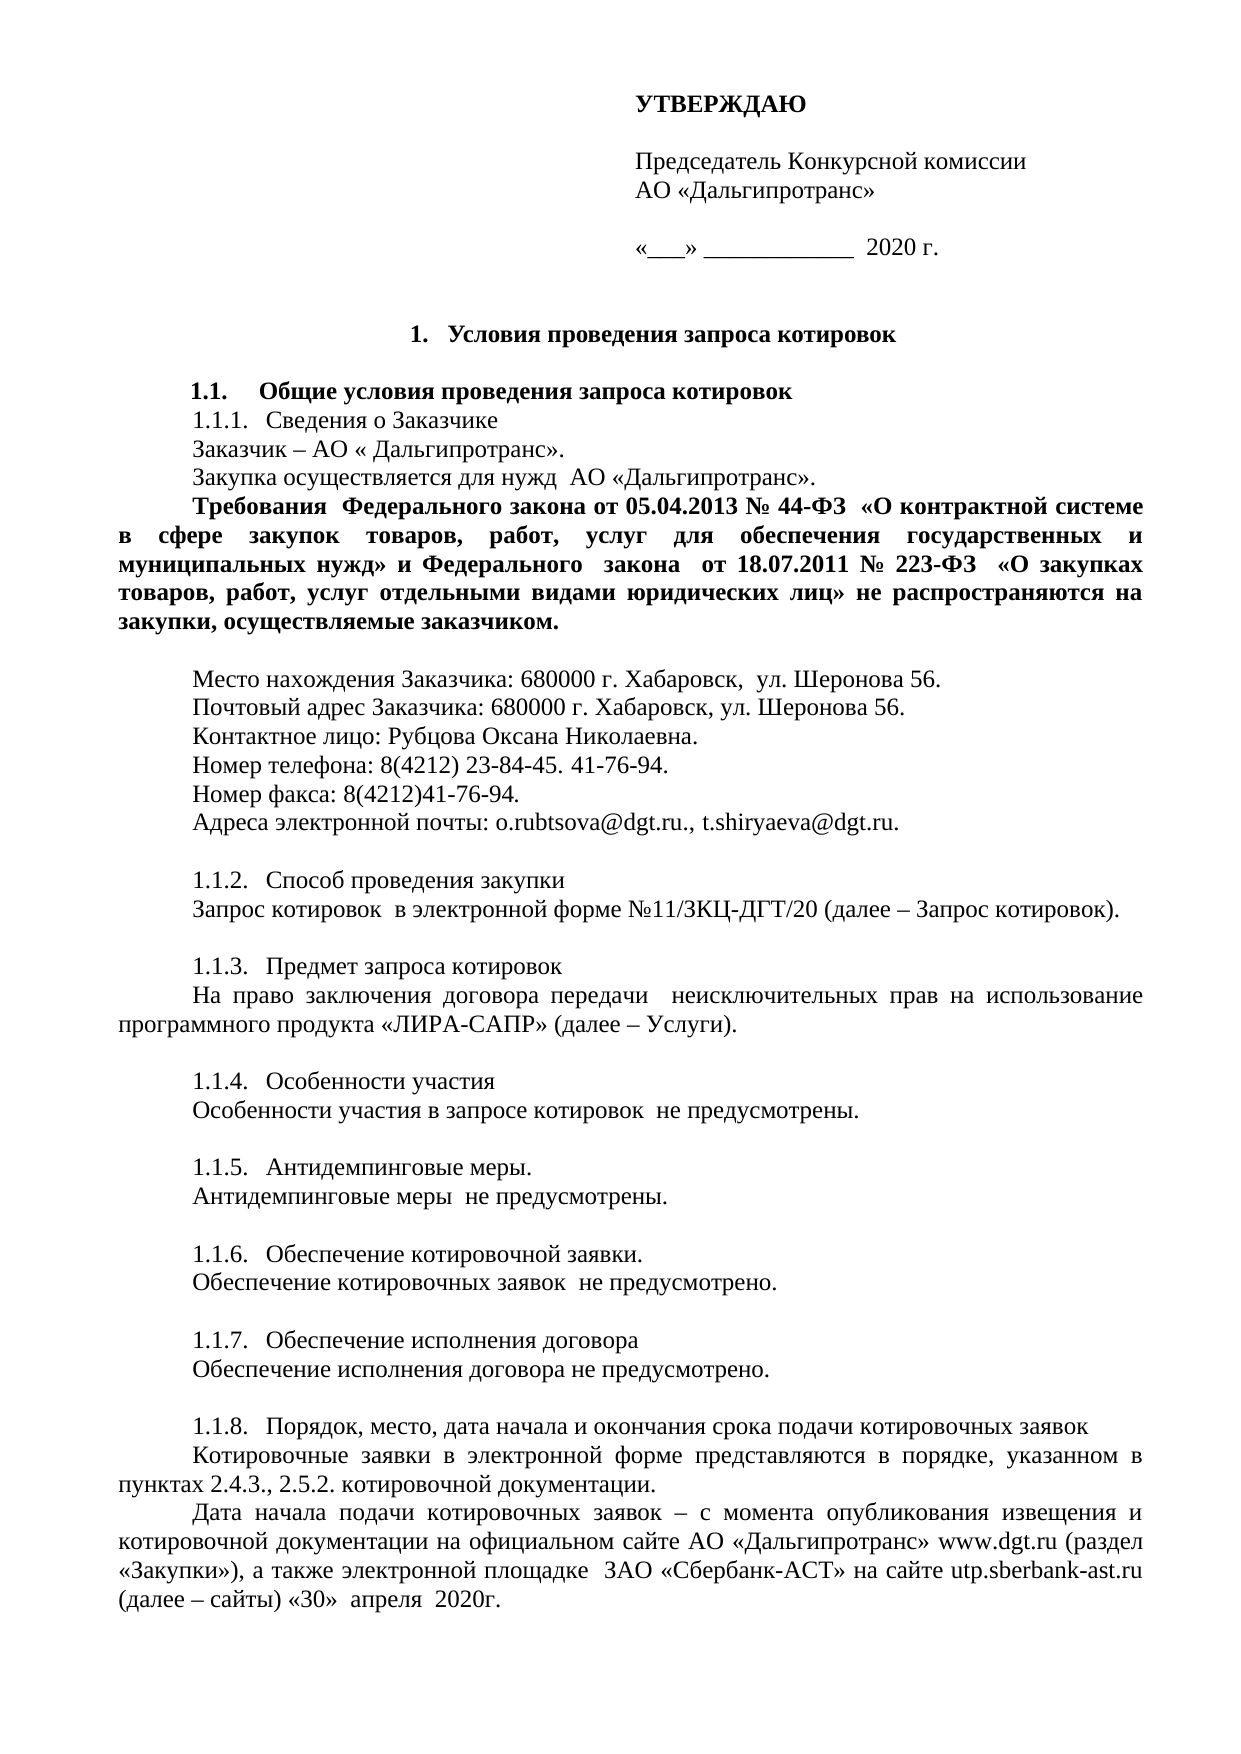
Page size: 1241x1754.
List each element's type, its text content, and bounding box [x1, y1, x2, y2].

text Котировочные заявки в электронной форме представляются в порядке, указанном в пунктах 2.4.3., 2.5.2. котировочной документации. [118, 1440, 1144, 1497]
text На право заключения договора передачи неисключительных прав на использование программного продукта «ЛИРА-САПР» (далее – Услуги). [118, 980, 1144, 1037]
text Обеспечение исполнения договора не предусмотрено. [118, 1354, 1144, 1382]
text «___» ____________ 2020 г. [635, 232, 1144, 261]
text Номер телефона: 8(4212) 23-84-45. 41-76-94. [118, 750, 1144, 779]
subtitle Обеспечение исполнения договора [192, 1325, 1144, 1354]
text Особенности участия в запросе котировок не предусмотрены. [118, 1095, 1144, 1124]
text Закупка осуществляется для нужд АО «Дальгипротранс». [118, 462, 1144, 491]
subtitle Антидемпинговые меры. [192, 1152, 1144, 1181]
text Адреса электронной почты: o.rubtsova@dgt.ru., t.shiryaeva@dgt.ru. [118, 807, 1144, 836]
text Требования Федерального закона от 05.04.2013 № 44-ФЗ «О контрактной системе в сфере закупок товаров, работ, услуг для обеспечения государственных и муниципальных нужд» и Федерального закона от 18.07.2011 № 223-ФЗ «О закупках товаров, работ, услуг отдельными видами юридических лиц» не распространяются на закупки, осуществляемые заказчиком. [118, 491, 1144, 635]
text Антидемпинговые меры не предусмотрены. [118, 1181, 1144, 1210]
text Почтовый адрес Заказчика: 680000 г. Хабаровск, ул. Шеронова 56. [118, 692, 1144, 721]
text Заказчик – АО « Дальгипротранс». [118, 434, 1144, 462]
text Председатель Конкурсной комиссии [635, 146, 1144, 175]
text Дата начала подачи котировочных заявок – с момента опубликования извещения и котировочной документации на официальном сайте АО «Дальгипротранс» www.dgt.ru (раздел «Закупки»), а также электронной площадке ЗАО «Сбербанк-АСТ» на сайте utp.sberbank-ast.ru (далее – сайты) «30» апреля 2020г. [118, 1497, 1144, 1612]
text УТВЕРЖДАЮ [635, 89, 1144, 117]
text Запрос котировок в электронной форме №11/ЗКЦ-ДГТ/20 (далее – Запрос котировок). [118, 894, 1144, 922]
subtitle Порядок, место, дата начала и окончания срока подачи котировочных заявок [118, 1411, 1144, 1440]
text Обеспечение котировочных заявок не предусмотрено. [118, 1267, 1144, 1296]
text Место нахождения Заказчика: 680000 г. Хабаровск, ул. Шеронова 56. [118, 664, 1144, 692]
subtitle Обеспечение котировочной заявки. [192, 1239, 1144, 1267]
subtitle Предмет запроса котировок [192, 951, 1144, 980]
text АО «Дальгипротранс» [635, 175, 1144, 204]
subtitle Особенности участия [192, 1066, 1144, 1095]
text Контактное лицо: Рубцова Оксана Николаевна. [118, 721, 1144, 750]
subtitle Способ проведения закупки [192, 865, 1144, 894]
subtitle 1.1. Общие условия проведения запроса котировок [177, 376, 1144, 405]
subtitle 1. Условия проведения запроса котировок [156, 319, 1144, 347]
text Номер факса: 8(4212)41-76-94. [118, 779, 1144, 807]
subtitle Сведения о Заказчике [118, 405, 1144, 434]
